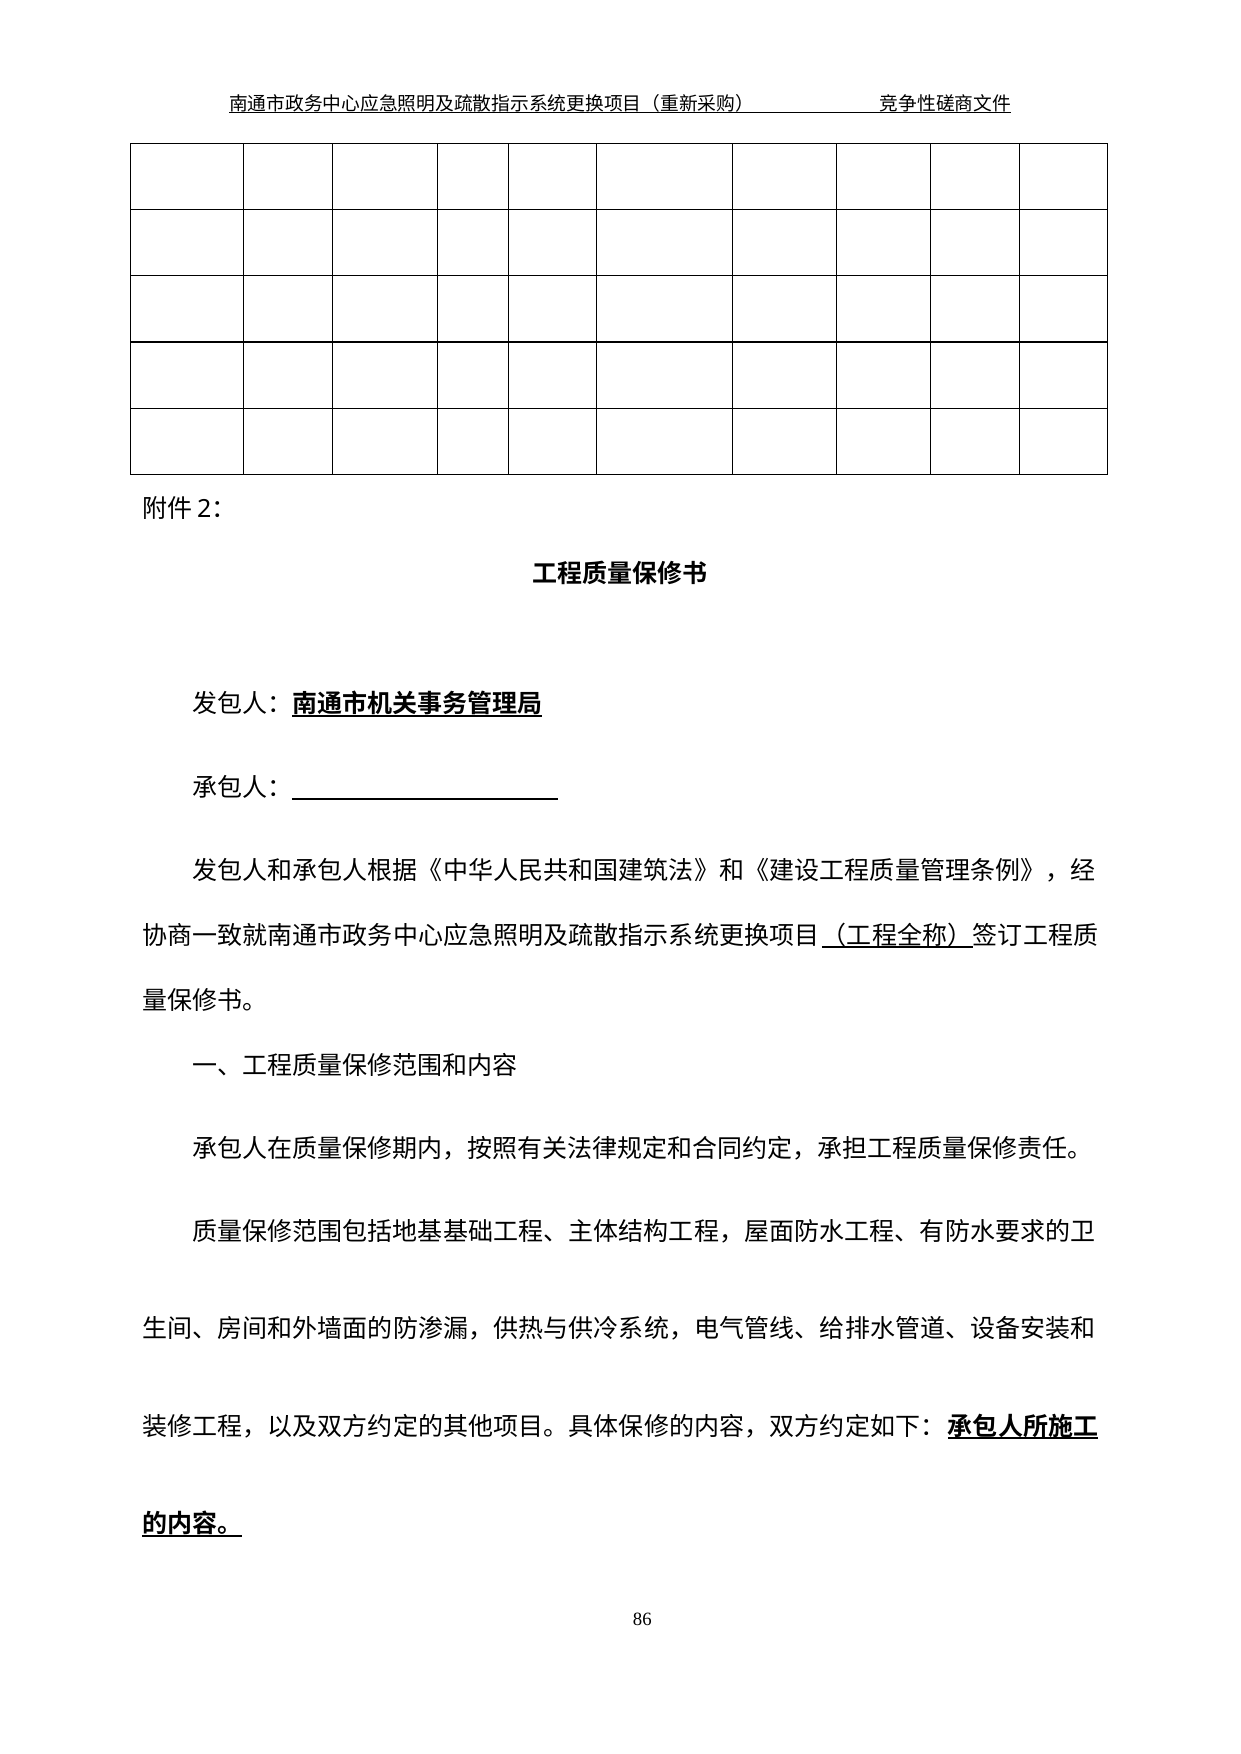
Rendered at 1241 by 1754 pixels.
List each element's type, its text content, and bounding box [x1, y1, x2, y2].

table_cell [509, 276, 596, 341]
table_cell [438, 276, 508, 341]
table_cell [597, 276, 732, 341]
table_cell [131, 409, 243, 473]
table_cell [509, 144, 596, 209]
table_cell [733, 210, 836, 275]
table_cell [131, 343, 243, 407]
table_cell [1020, 210, 1107, 275]
table_cell [333, 144, 437, 209]
table_cell [131, 276, 243, 341]
table_cell [131, 144, 243, 209]
table_cell [244, 210, 332, 275]
text 附件2： [142, 475, 1098, 539]
table_cell [1020, 144, 1107, 209]
table_cell [931, 210, 1019, 275]
table_cell [931, 409, 1019, 473]
table_cell [438, 409, 508, 473]
table_cell [509, 409, 596, 473]
table_cell [837, 409, 930, 473]
table_cell [244, 276, 332, 341]
table_cell [244, 409, 332, 473]
table_cell [131, 210, 243, 275]
table_cell [733, 144, 836, 209]
text 工程质量保修书 [142, 539, 1098, 604]
table_cell [733, 276, 836, 341]
text 发包人：南通市机关事务管理局 [142, 669, 1098, 734]
table_cell [438, 210, 508, 275]
table_cell [438, 144, 508, 209]
table_cell [1020, 409, 1107, 473]
table_cell [509, 210, 596, 275]
table_cell [1020, 343, 1107, 407]
table_cell [333, 343, 437, 407]
table_cell [837, 144, 930, 209]
text 承包人： [142, 753, 1098, 818]
table_cell [597, 144, 732, 209]
table_cell [438, 343, 508, 407]
table_cell [1020, 276, 1107, 341]
table_cell [597, 210, 732, 275]
table_cell [509, 343, 596, 407]
table_cell [333, 210, 437, 275]
text 质量保修范围包括地基基础工程、主体结构工程，屋面防水工程、有防水要求的卫生间、房间和外墙面的防渗漏，供热与供冷系统，电气管线、给排水管道、设备安装和装修工程，以及双方约定的其他项目。具体保修的内容，双方约定如下：承包人所施工的内容。 [142, 1197, 1098, 1554]
text 一、工程质量保修范围和内容 [142, 1031, 1098, 1096]
text 承包人在质量保修期内，按照有关法律规定和合同约定，承担工程质量保修责任。 [142, 1114, 1098, 1179]
table_cell [597, 409, 732, 473]
table_cell [931, 343, 1019, 407]
table_cell [931, 276, 1019, 341]
table_cell [733, 343, 836, 407]
table_cell [597, 343, 732, 407]
table_cell [333, 409, 437, 473]
table_cell [333, 276, 437, 341]
table_cell [244, 144, 332, 209]
table_cell [837, 343, 930, 407]
table_cell [837, 210, 930, 275]
table_cell [931, 144, 1019, 209]
table_cell [244, 343, 332, 407]
text 发包人和承包人根据《中华人民共和国建筑法》和《建设工程质量管理条例》，经协商一致就南通市政务中心应急照明及疏散指示系统更换项目（工程全称）签订工程质量保修书。 [142, 836, 1098, 1031]
table_cell [837, 276, 930, 341]
table_cell [733, 409, 836, 473]
